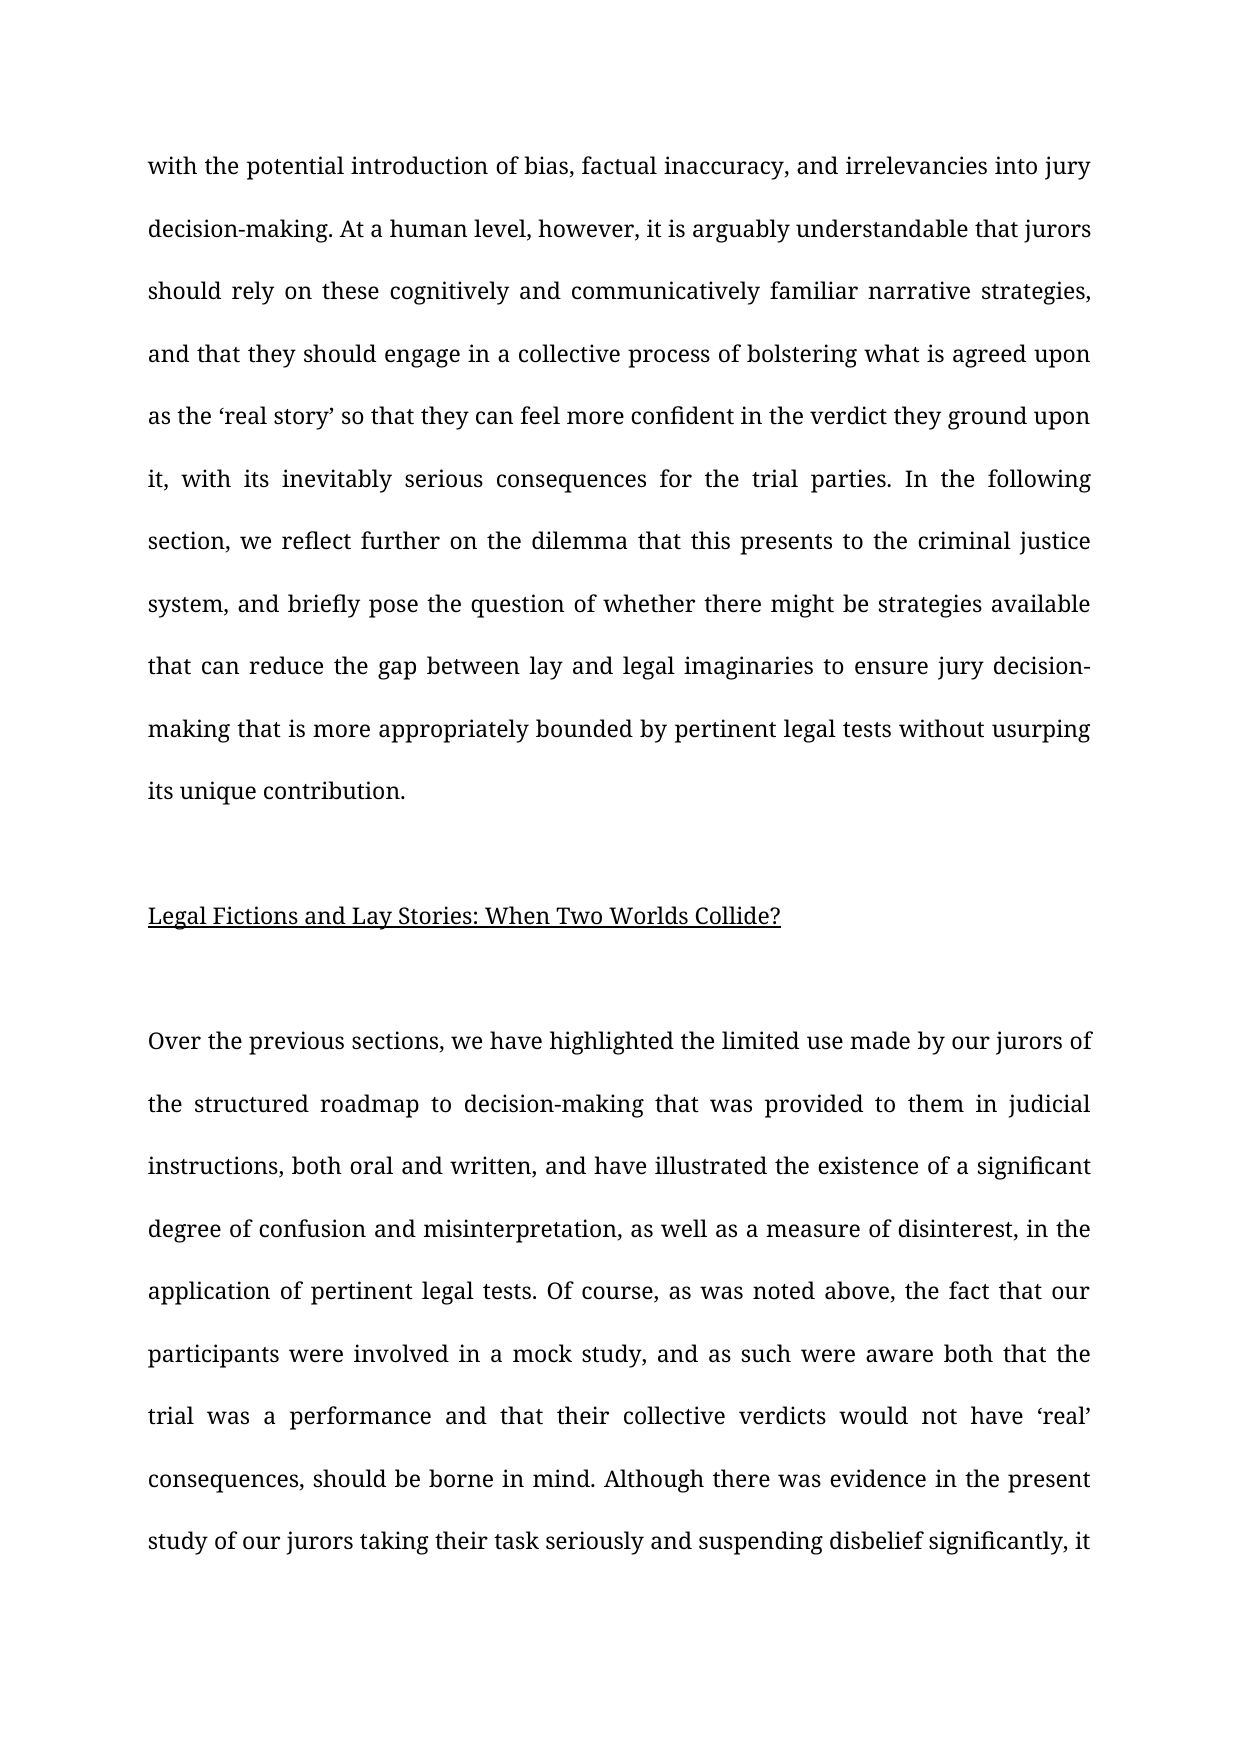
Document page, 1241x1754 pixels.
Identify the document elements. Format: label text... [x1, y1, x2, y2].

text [148, 1025, 1092, 1556]
text Legal Fictions and Lay Stories: When Two Worlds Collide? [148, 900, 1092, 931]
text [148, 150, 1092, 806]
